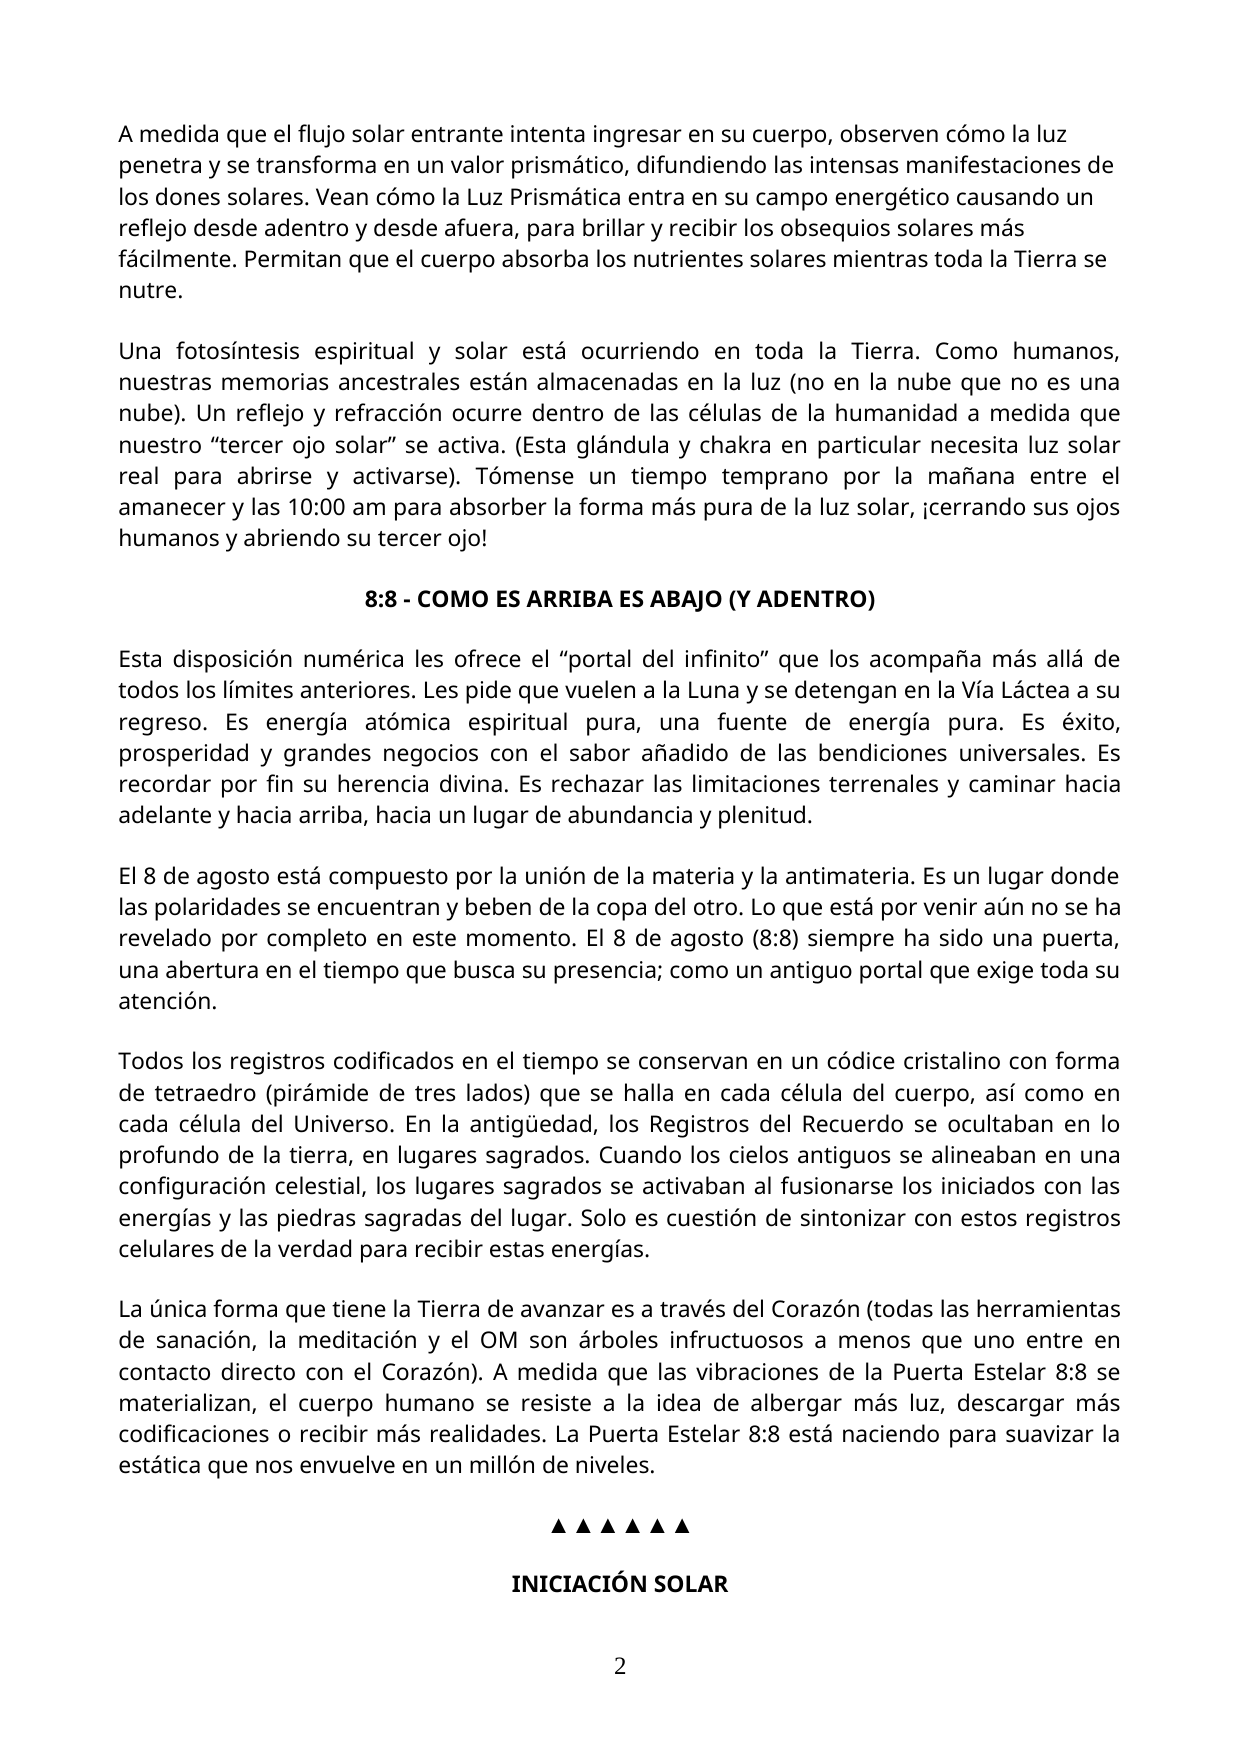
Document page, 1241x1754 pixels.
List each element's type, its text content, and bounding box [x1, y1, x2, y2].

text El 8 de agosto está compuesto por la unión de la materia y la antimateria. Es un lugar donde las polaridades se encuentran y beben de la copa del otro. Lo que está por venir aún no se ha revelado por completo en este momento. El 8 de agosto (8:8) siempre ha sido una puerta, una abertura en el tiempo que busca su presencia; como un antiguo portal que exige toda su atención. [118, 860, 1122, 1016]
text Esta disposición numérica les ofrece el “portal del infinito” que los acompaña más allá de todos los límites anteriores. Les pide que vuelen a la Luna y se detengan en la Vía Láctea a su regreso. Es energía atómica espiritual pura, una fuente de energía pura. Es éxito, prosperidad y grandes negocios con el sabor añadido de las bendiciones universales. Es recordar por fin su herencia divina. Es rechazar las limitaciones terrenales y caminar hacia adelante y hacia arriba, hacia un lugar de abundancia y plenitud. [118, 643, 1122, 831]
text Todos los registros codificados en el tiempo se conservan en un códice cristalino con forma de tetraedro (pirámide de tres lados) que se halla en cada célula del cuerpo, así como en cada célula del Universo. En la antigüedad, los Registros del Recuerdo se ocultaban en lo profundo de la tierra, en lugares sagrados. Cuando los cielos antiguos se alineaban en una configuración celestial, los lugares sagrados se activaban al fusionarse los iniciados con las energías y las piedras sagradas del lugar. Solo es cuestión de sintonizar con estos registros celulares de la verdad para recibir estas energías. [118, 1045, 1122, 1264]
text INICIACIÓN SOLAR [118, 1568, 1122, 1599]
text ▲▲▲▲▲▲ [118, 1510, 1122, 1538]
text 8:8 - COMO ES ARRIBA ES ABAJO (Y ADENTRO) [118, 583, 1122, 614]
text Una fotosíntesis espiritual y solar está ocurriendo en toda la Tierra. Como humanos, nuestras memorias ancestrales están almacenadas en la luz (no en la nube que no es una nube). Un reflejo y refracción ocurre dentro de las células de la humanidad a medida que nuestro “tercer ojo solar” se activa. (Esta glándula y chakra en particular necesita luz solar real para abrirse y activarse). Tómense un tiempo temprano por la mañana entre el amanecer y las 10:00 am para absorber la forma más pura de la luz solar, ¡cerrando sus ojos humanos y abriendo su tercer ojo! [118, 335, 1122, 553]
text A medida que el flujo solar entrante intenta ingresar en su cuerpo, observen cómo la luz penetra y se transforma en un valor prismático, difundiendo las intensas manifestaciones de los dones solares. Vean cómo la Luz Prismática entra en su campo energético causando un reflejo desde adentro y desde afuera, para brillar y recibir los obsequios solares más fácilmente. Permitan que el cuerpo absorba los nutrientes solares mientras toda la Tierra se nutre. [118, 118, 1122, 306]
text La única forma que tiene la Tierra de avanzar es a través del Corazón (todas las herramientas de sanación, la meditación y el OM son árboles infructuosos a menos que uno entre en contacto directo con el Corazón). A medida que las vibraciones de la Puerta Estelar 8:8 se materializan, el cuerpo humano se resiste a la idea de albergar más luz, descargar más codificaciones o recibir más realidades. La Puerta Estelar 8:8 está naciendo para suavizar la estática que nos envuelve en un millón de niveles. [118, 1293, 1122, 1481]
